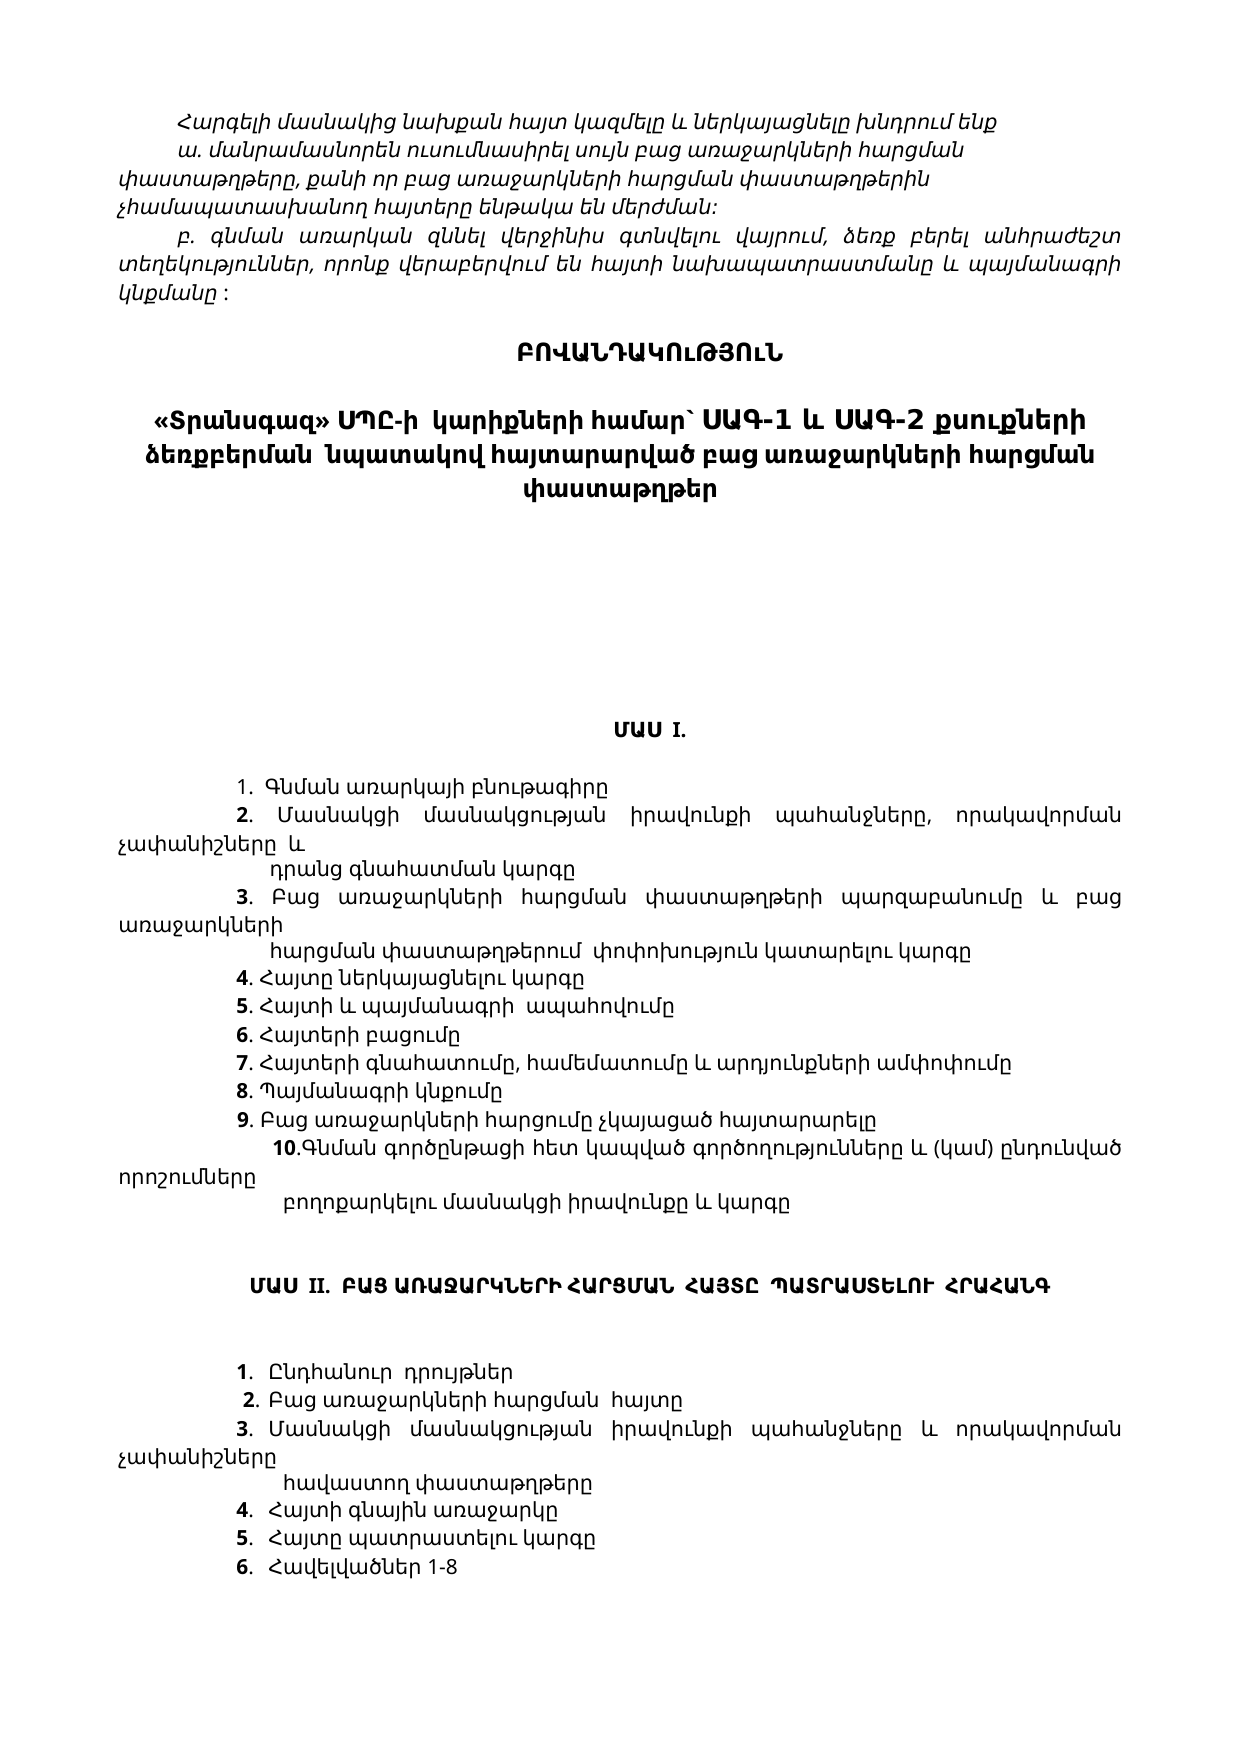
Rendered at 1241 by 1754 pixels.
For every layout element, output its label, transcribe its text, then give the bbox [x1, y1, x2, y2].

text հարցման փաստաթղթերում փոփոխություն կատարելու կարգը [118, 939, 1122, 963]
text 3. Մասնակցի մասնակցության իրավունքի պահանջները և որակավորման չափանիշները [118, 1414, 1122, 1471]
text 1. Ընդհանուր դրույթներ [118, 1357, 1122, 1385]
text բողոքարկելու մասնակցի իրավունքը և կարգը [118, 1190, 1122, 1215]
text 4. Հայտի գնային առաջարկը [118, 1495, 1122, 1523]
text ՄԱՍ I. [118, 715, 1122, 744]
text հավաստող փաստաթղթերը [118, 1471, 1122, 1495]
text ա. մանրամասնորեն ուսումնասիրել սույն բաց առաջարկների հարցման փաստաթղթերը, քանի որ բաց առաջարկների հարցման փաստաթղթերին չհամապատասխանող հայտերը ենթակա են մերժման: [118, 136, 1122, 221]
text 4. Հայտը ներկայացնելու կարգը [118, 963, 1122, 991]
text 6. Հավելվածներ 1-8 [118, 1552, 1122, 1580]
text բ. գնման առարկան զննել վերջինիս գտնվելու վայրում, ձեռք բերել անհրաժեշտ տեղեկություններ, որոնք վերաբերվում են հայտի նախապատրաստմանը և պայմանագրի կնքմանը : [118, 221, 1122, 306]
text Հարգելի մասնակից նախքան հայտ կազմելը և ներկայացնելը խնդրում ենք [118, 107, 1122, 136]
text 8. Պայմանագրի կնքումը [118, 1077, 1122, 1105]
text 2. Մասնակցի մասնակցության իրավունքի պահանջները, որակավորման չափանիշները և [118, 801, 1122, 857]
text դրանց գնահատման կարգը [118, 857, 1122, 882]
text 10.Գնման գործընթացի հետ կապված գործողությունները և (կամ) ընդունված որոշումները [118, 1133, 1122, 1190]
text ԲՈՎԱՆԴԱԿՈւԹՅՈւՆ [118, 335, 1122, 369]
text 6. Հայտերի բացումը [118, 1020, 1122, 1048]
text 5. Հայտը պատրաստելու կարգը [118, 1523, 1122, 1552]
text ՄԱՍ II. ԲԱՑ ԱՌԱՋԱՐԿՆԵՐԻ ՀԱՐՑՄԱՆ ՀԱՅՏԸ ՊԱՏՐԱՍՏԵԼՈՒ ՀՐԱՀԱՆԳ [118, 1272, 1122, 1300]
text 2. Բաց առաջարկների հարցման հայտը [118, 1385, 1122, 1414]
text 3. Բաց առաջարկների հարցման փաստաթղթերի պարզաբանումը և բաց առաջարկների [118, 882, 1122, 939]
subtitle «Տրանսգազ» ՍՊԸ-ի կարիքների համար` ՍԱԳ-1 և ՍԱԳ-2 քսուքների ձեռքբերման նպատակով հայտարարված բաց առաջարկների հարցման փաստաթղթեր [118, 403, 1122, 505]
text 1. Գնման առարկայի բնութագիրը [118, 772, 1122, 801]
text 7. Հայտերի գնահատումը, համեմատումը և արդյունքների ամփոփումը [118, 1048, 1122, 1077]
text 9. Բաց առաջարկների հարցումը չկայացած հայտարարելը [118, 1105, 1122, 1133]
text 5. Հայտի և պայմանագրի ապահովումը [118, 991, 1122, 1020]
